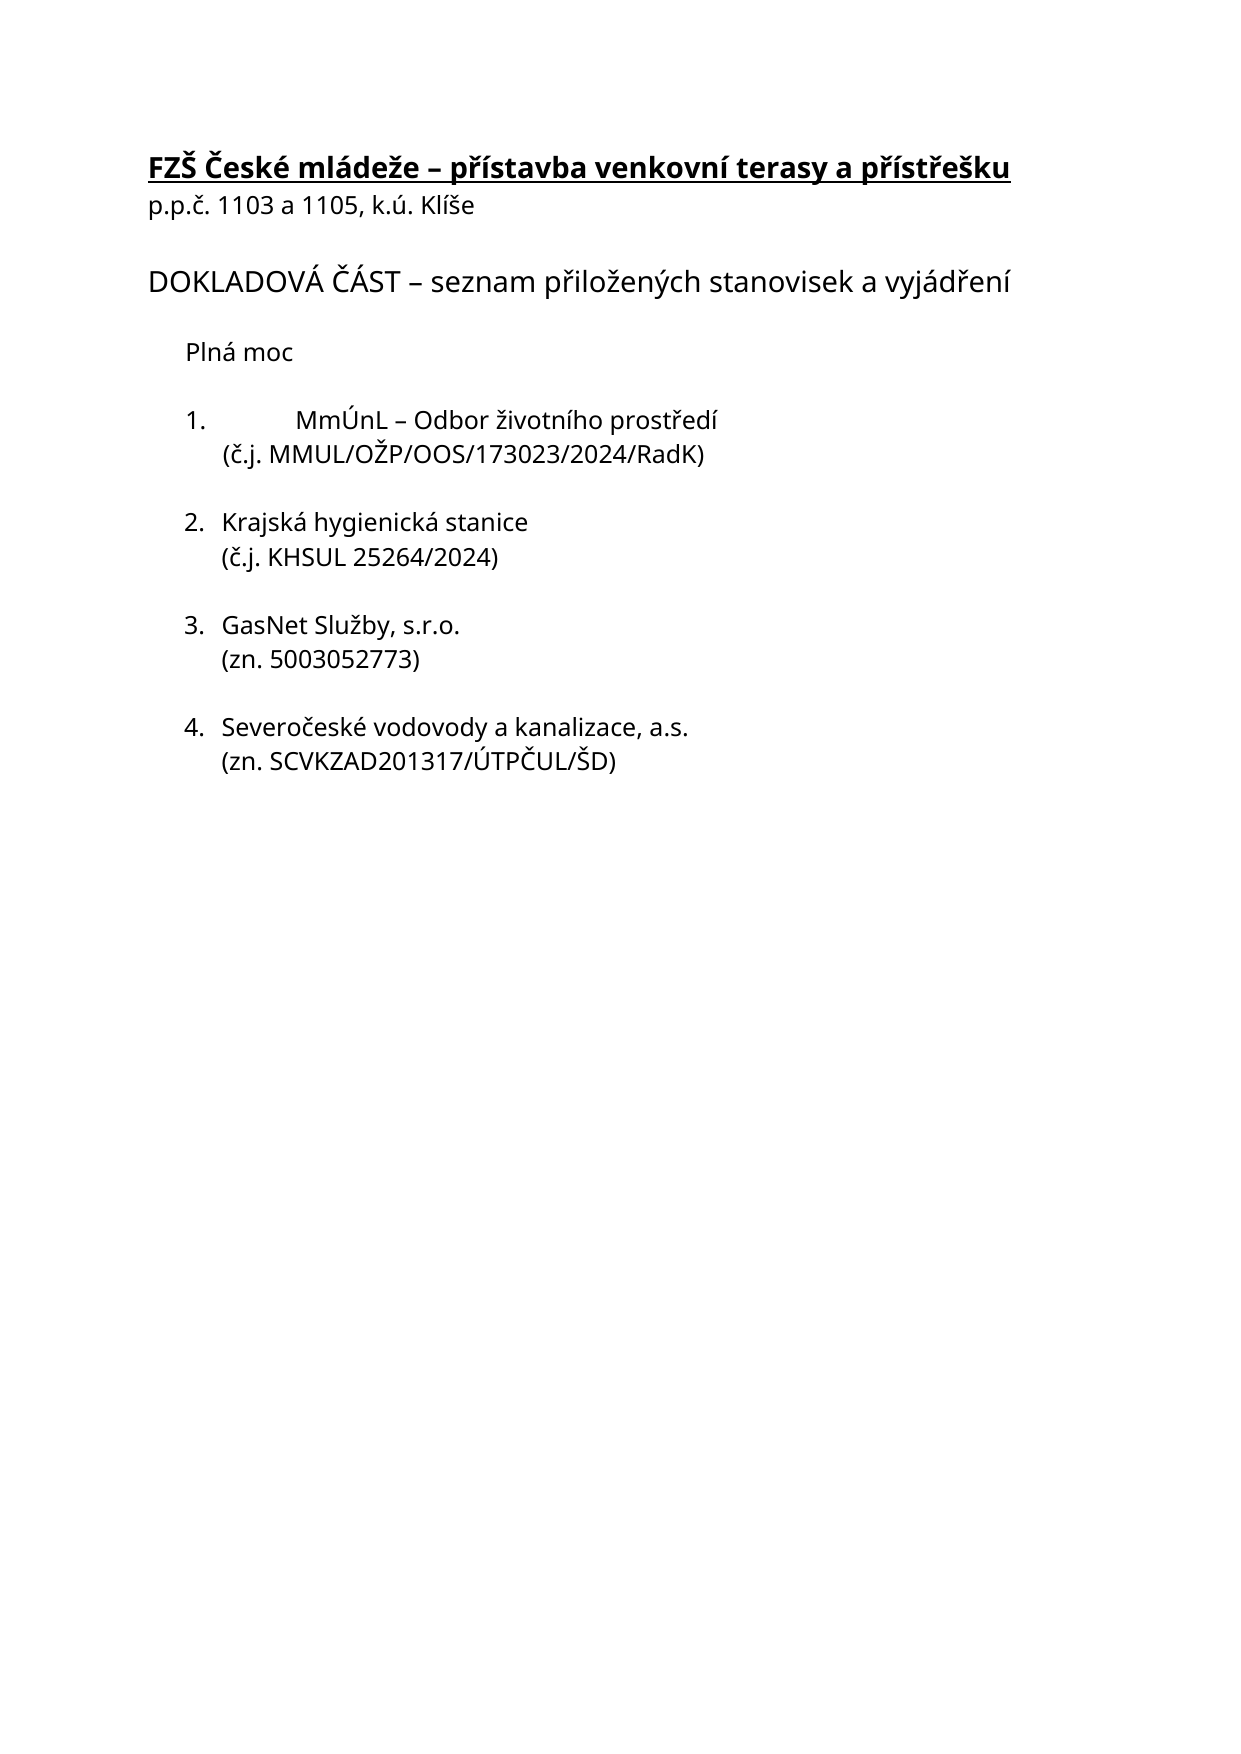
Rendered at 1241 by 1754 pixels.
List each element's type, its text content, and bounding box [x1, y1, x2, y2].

text DOKLADOVÁ ČÁST – seznam přiložených stanovisek a vyjádření [148, 261, 1093, 301]
text FZŠ České mládeže – přístavba venkovní terasy a přístřešku [148, 148, 1093, 187]
list Plná moc [185, 335, 1093, 369]
list Severočeské vodovody a kanalizace, a.s. [184, 709, 1093, 743]
list (zn. 5003052773) [221, 641, 1093, 675]
list (zn. SCVKZAD201317/ÚTPČUL/ŠD) [221, 743, 1093, 778]
list GasNet Služby, s.r.o. [184, 607, 1093, 641]
text p.p.č. 1103 a 1105, k.ú. Klíše [148, 187, 1093, 221]
list (č.j. MMUL/OŽP/OOS/173023/2024/RadK) [223, 437, 1093, 471]
list MmÚnL – Odbor životního prostředí [185, 403, 1093, 437]
list (č.j. KHSUL 25264/2024) [221, 539, 1093, 573]
list Krajská hygienická stanice [184, 505, 1093, 539]
